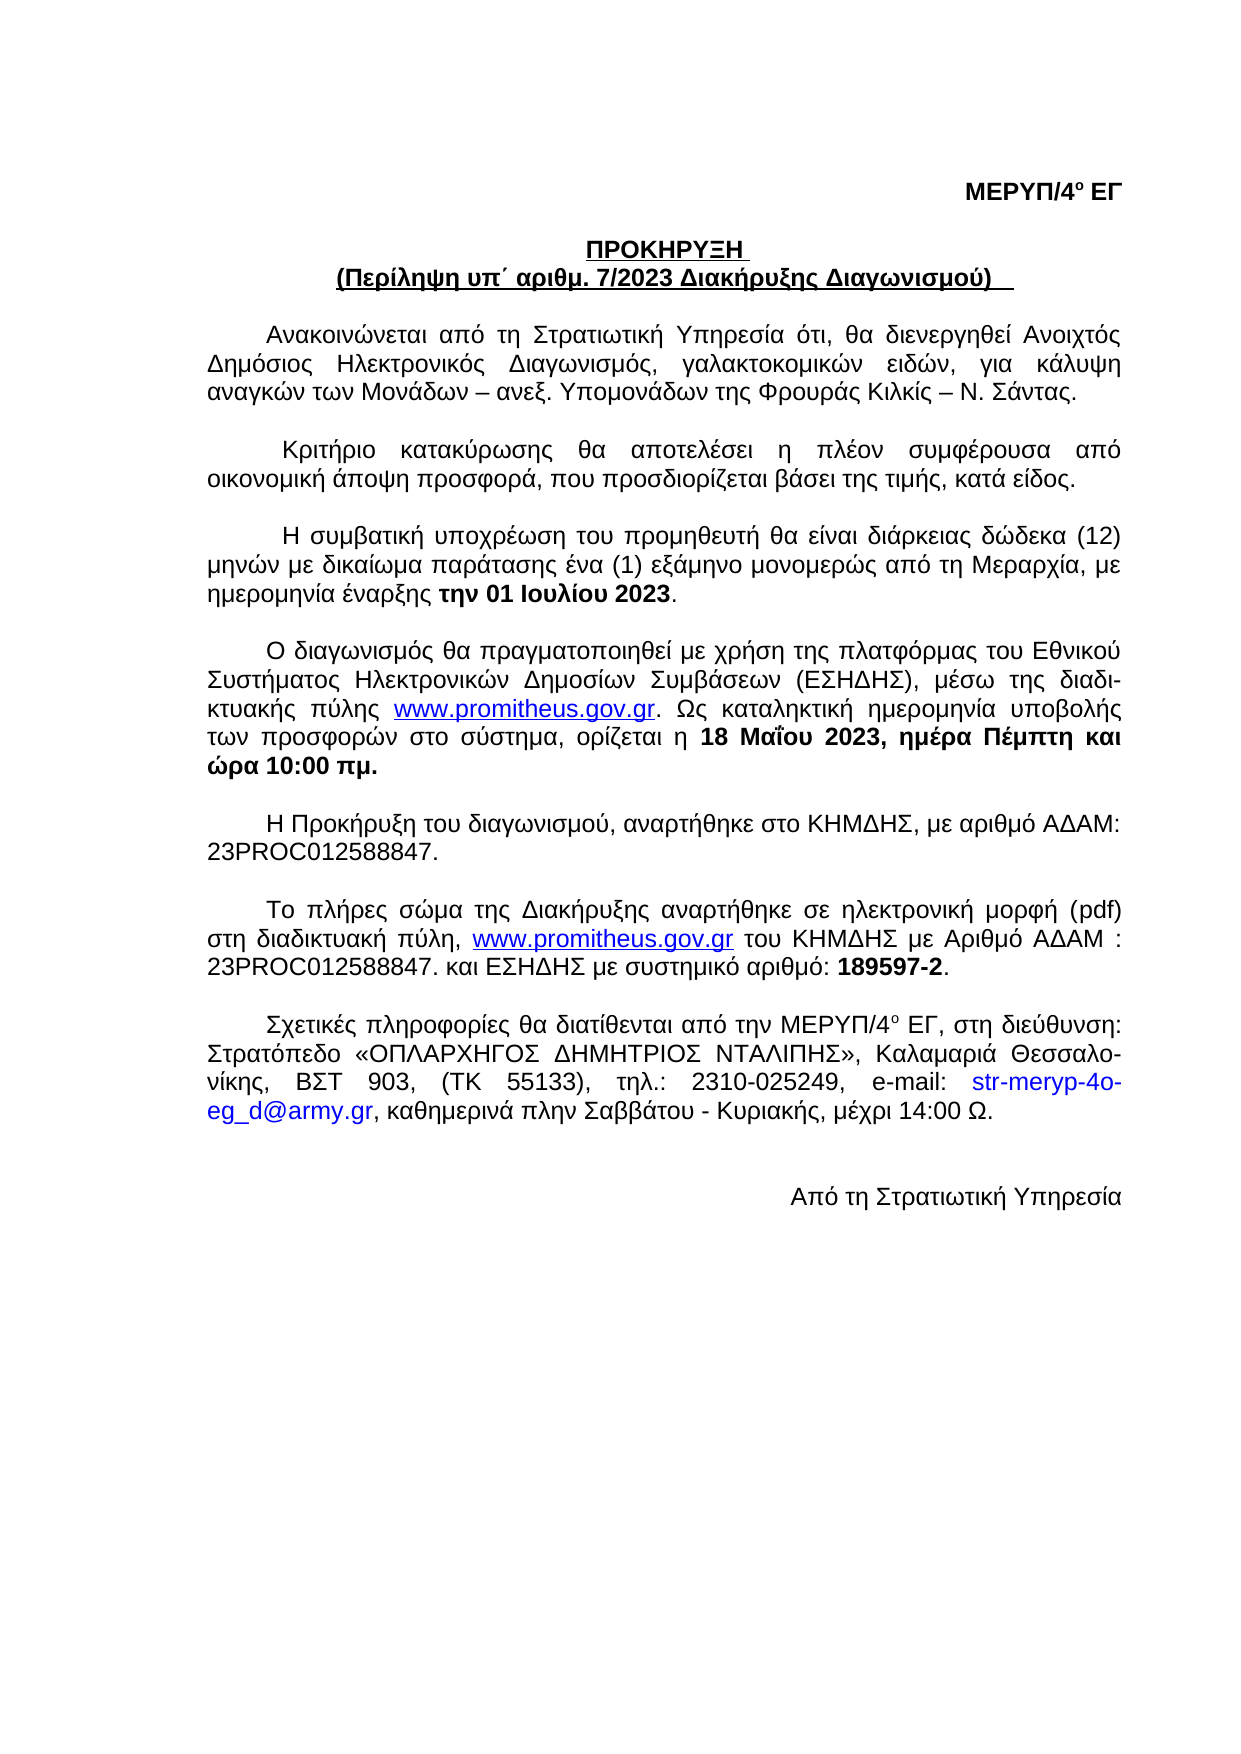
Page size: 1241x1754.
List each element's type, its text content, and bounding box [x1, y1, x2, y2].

text Η Προκήρυξη του διαγωνισμού, αναρτήθηκε στο ΚΗΜΔΗΣ, με αριθμό ΑΔΑΜ: 23PROC012588847. [207, 808, 1122, 866]
text ΠΡΟΚΗΡΥΞΗ [207, 235, 1122, 263]
text Σχετικές πληροφορίες θα διατίθενται από την ΜΕΡΥΠ/4ο ΕΓ, στη διεύθυνση: Στρατόπεδο «ΟΠΛΑΡΧΗΓΟΣ ΔΗΜΗΤΡΙΟΣ ΝΤΑΛΙΠΗΣ», Καλαμαριά Θεσσαλο-νίκης, ΒΣΤ 903, (ΤΚ 55133), τηλ.: 2310-025249, e-mail: str-meryp-4o-eg_d@army.gr, καθημερινά πλην Σαββάτου - Κυριακής, μέχρι 14:00 Ω. [207, 1010, 1122, 1125]
text (Περίληψη υπ΄ αριθμ. 7/2023 Διακήρυξης Διαγωνισμού) [207, 263, 1122, 292]
text Ανακοινώνεται από τη Στρατιωτική Υπηρεσία ότι, θα διενεργηθεί Ανοιχτός Δημόσιος Ηλεκτρονικός Διαγωνισμός, γαλακτοκομικών ειδών, για κάλυψη αναγκών των Μονάδων – ανεξ. Υπομονάδων της Φρουράς Κιλκίς – Ν. Σάντας. [207, 320, 1122, 406]
text Η συμβατική υποχρέωση του προμηθευτή θα είναι διάρκειας δώδεκα (12) μηνών με δικαίωμα παράτασης ένα (1) εξάμηνο μονομερώς από τη Μεραρχία, με ημερομηνία έναρξης την 01 Ιουλίου 2023. [207, 521, 1122, 607]
text Κριτήριο κατακύρωσης θα αποτελέσει η πλέον συμφέρουσα από οικονομική άποψη προσφορά, που προσδιορίζεται βάσει της τιμής, κατά είδος. [207, 435, 1122, 492]
text Ο διαγωνισμός θα πραγματοποιηθεί με χρήση της πλατφόρμας του Εθνικού Συστήματος Ηλεκτρονικών Δημοσίων Συμβάσεων (ΕΣΗΔΗΣ), μέσω της διαδι-κτυακής πύλης www.promitheus.gov.gr. Ως καταληκτική ημερομηνία υποβολής των προσφορών στο σύστημα, ορίζεται η 18 Μαΐου 2023, ημέρα Πέμπτη και ώρα 10:00 πμ. [207, 636, 1122, 780]
subtitle ΜΕΡΥΠ/4ο ΕΓ [207, 177, 1122, 206]
text Από τη Στρατιωτική Υπηρεσία [207, 1182, 1122, 1211]
text Το πλήρες σώμα της Διακήρυξης αναρτήθηκε σε ηλεκτρονική μορφή (pdf) στη διαδικτυακή πύλη, www.promitheus.gov.gr του ΚΗΜΔΗΣ με Αριθμό ΑΔΑΜ : 23PROC012588847. και ΕΣΗΔΗΣ με συστημικό αριθμό: 189597-2. [207, 895, 1122, 981]
